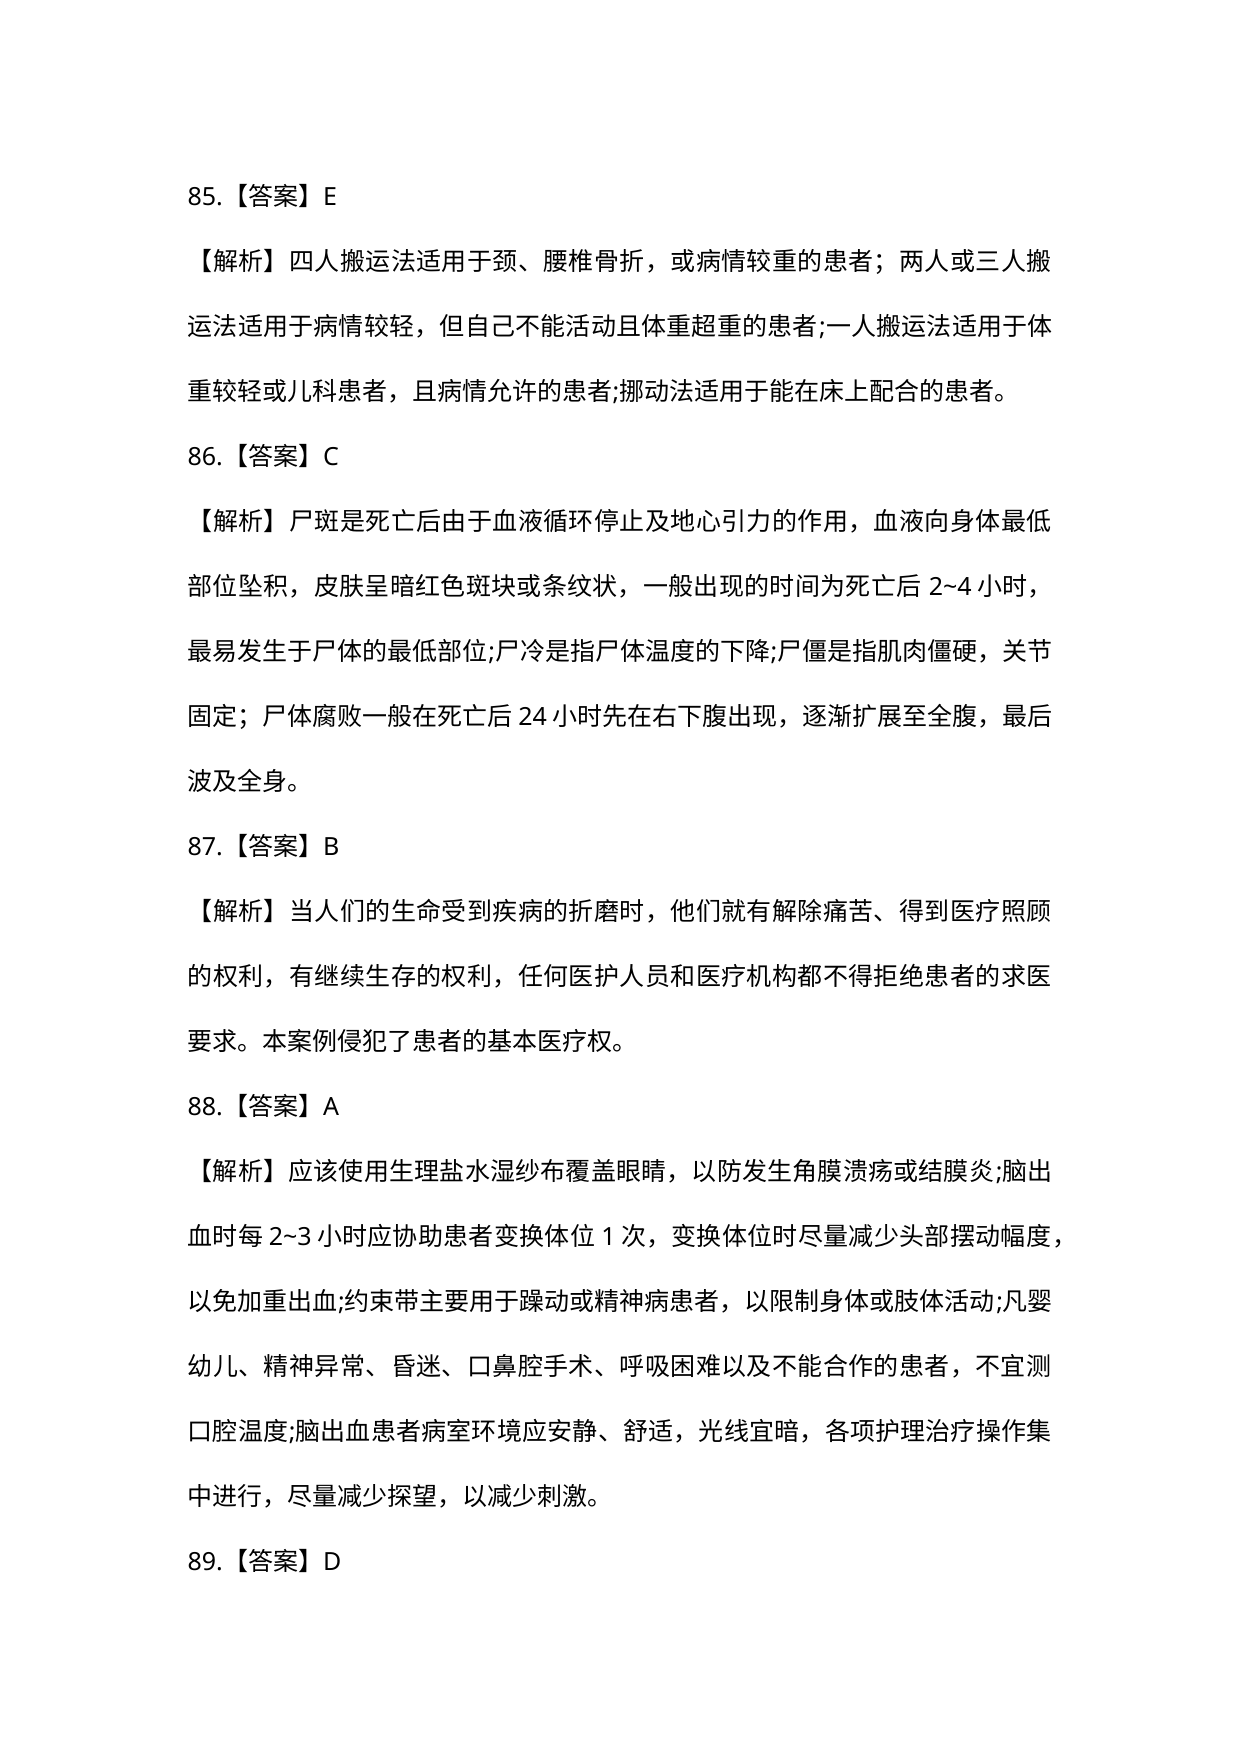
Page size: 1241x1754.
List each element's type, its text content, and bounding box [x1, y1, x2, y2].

text 【解析】当人们的生命受到疾病的折磨时，他们就有解除痛苦、得到医疗照顾的权利，有继续生存的权利，任何医护人员和医疗机构都不得拒绝患者的求医要求。本案例侵犯了患者的基本医疗权。 [187, 877, 1053, 1072]
text 85.【答案】E [187, 162, 1053, 227]
text 【解析】应该使用生理盐水湿纱布覆盖眼睛，以防发生角膜溃疡或结膜炎;脑出血时每2~3小时应协助患者变换体位1次，变换体位时尽量减少头部摆动幅度，以免加重出血;约束带主要用于躁动或精神病患者，以限制身体或肢体活动;凡婴幼儿、精神异常、昏迷、口鼻腔手术、呼吸困难以及不能合作的患者，不宜测口腔温度;脑出血患者病室环境应安静、舒适，光线宜暗，各项护理治疗操作集中进行，尽量减少探望，以减少刺激。 [187, 1137, 1053, 1527]
text 88.【答案】A [187, 1072, 1053, 1137]
text 【解析】尸斑是死亡后由于血液循环停止及地心引力的作用，血液向身体最低部位坠积，皮肤呈暗红色斑块或条纹状，一般出现的时间为死亡后2~4小时，最易发生于尸体的最低部位;尸冷是指尸体温度的下降;尸僵是指肌肉僵硬，关节固定；尸体腐败一般在死亡后24小时先在右下腹出现，逐渐扩展至全腹，最后波及全身。 [187, 487, 1053, 812]
text 87.【答案】B [187, 812, 1053, 877]
text 【解析】四人搬运法适用于颈、腰椎骨折，或病情较重的患者；两人或三人搬运法适用于病情较轻，但自己不能活动且体重超重的患者;一人搬运法适用于体重较轻或儿科患者，且病情允许的患者;挪动法适用于能在床上配合的患者。 [187, 227, 1053, 422]
text 86.【答案】C [187, 422, 1053, 487]
text 89.【答案】D [187, 1527, 1053, 1592]
